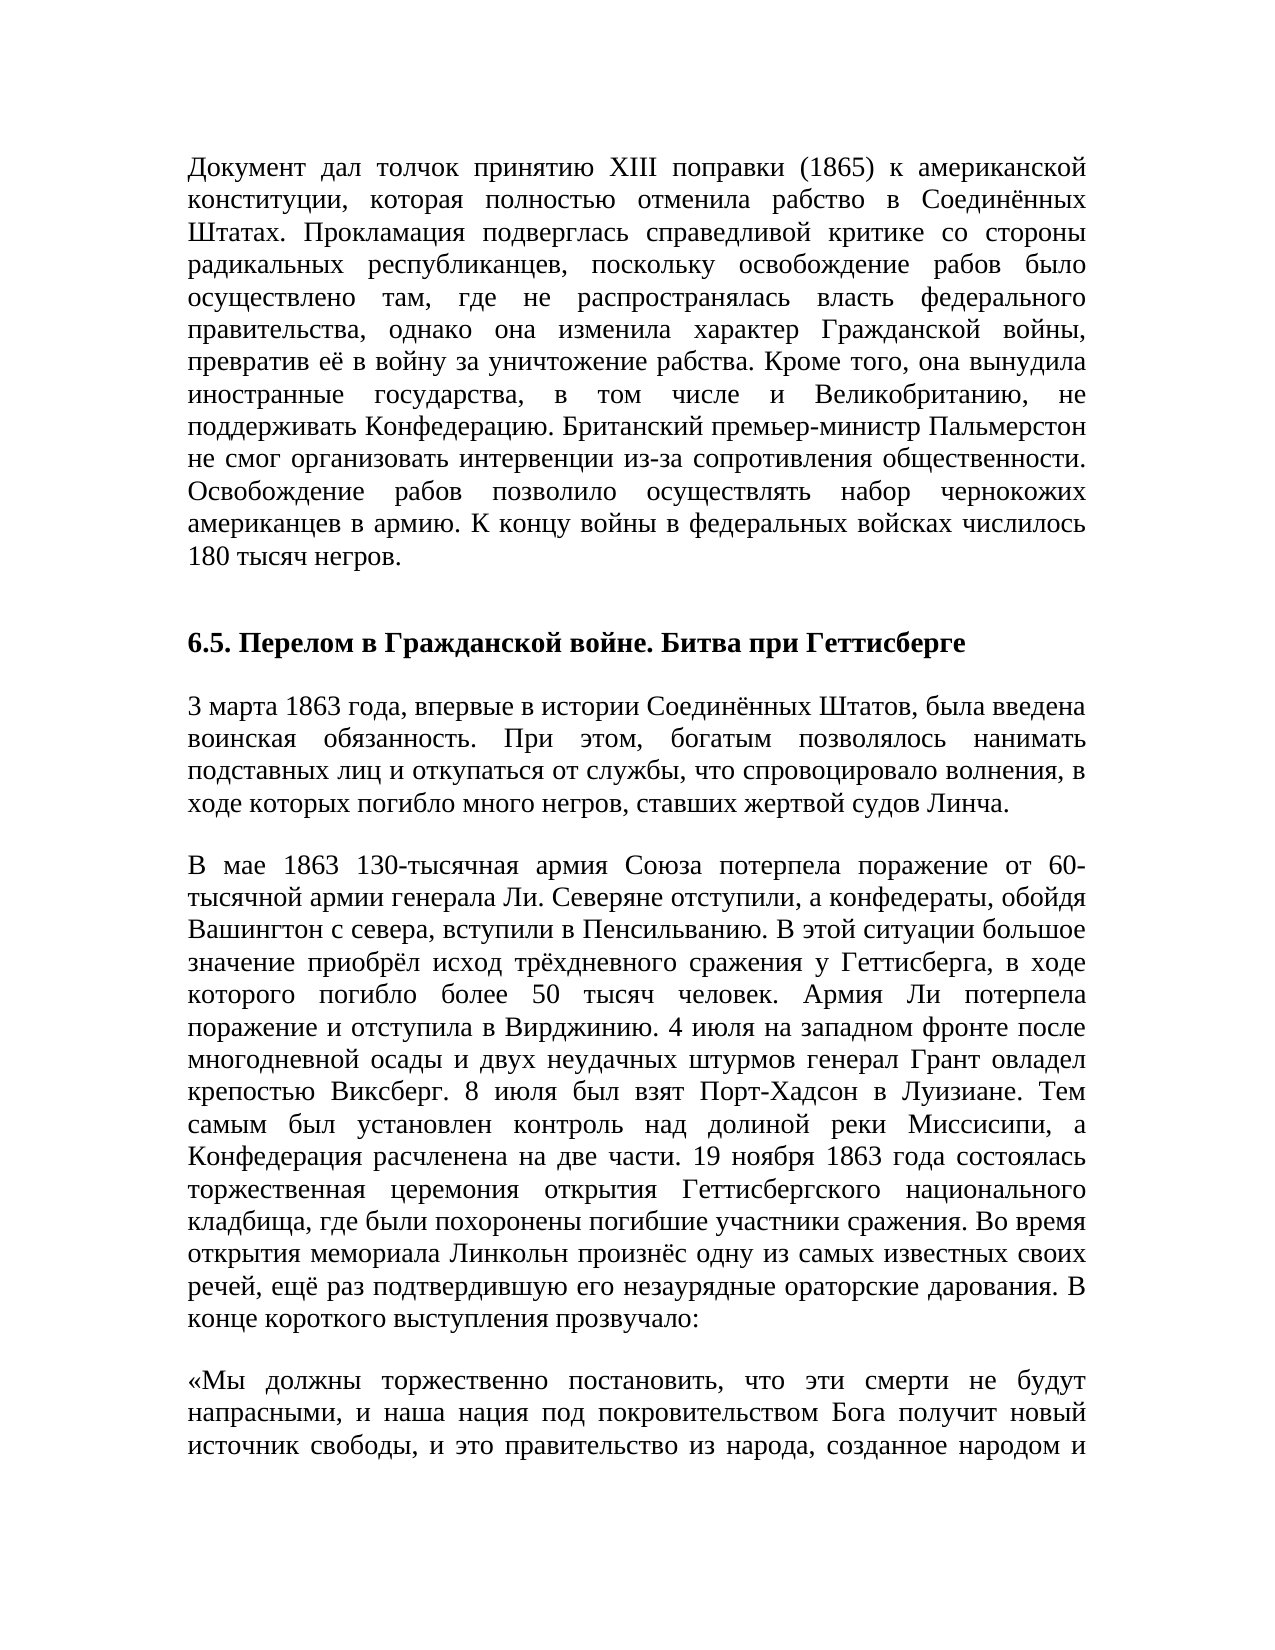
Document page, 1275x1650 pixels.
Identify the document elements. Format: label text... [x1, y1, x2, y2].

text 3 марта 1863 года, впервые в истории Соединённых Штатов, была введена воинская обязанность. При этом, богатым позволялось нанимать подставных лиц и откупаться от службы, что спровоцировало волнения, в ходе которых погибло много негров, ставших жертвой судов Линча. [187, 689, 1087, 818]
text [187, 1363, 1087, 1460]
text В мае 1863 130-тысячная армия Союза потерпела поражение от 60-тысячной армии генерала Ли. Северяне отступили, а конфедераты, обойдя Вашингтон с севера, вступили в Пенсильванию. В этой ситуации большое значение приобрёл исход трёхдневного сражения у Геттисберга, в ходе которого погибло более 50 тысяч человек. Армия Ли потерпела поражение и отступила в Вирджинию. 4 июля на западном фронте после многодневной осады и двух неудачных штурмов генерал Грант овладел крепостью Виксберг. 8 июля был взят Порт-Хадсон в Луизиане. Тем самым был установлен контроль над долиной реки Миссисипи, а Конфедерация расчленена на две части. 19 ноября 1863 года состоялась торжественная церемония открытия Геттисбергского национального кладбища, где были похоронены погибшие участники сражения. Во время открытия мемориала Линкольн произнёс одну из самых известных своих речей, ещё раз подтвердившую его незаурядные ораторские дарования. В конце короткого выступления прозвучало: [187, 848, 1087, 1334]
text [187, 150, 1087, 571]
list 6.5. Перелом в Гражданской войне. Битва при Геттисберге [187, 626, 1087, 659]
